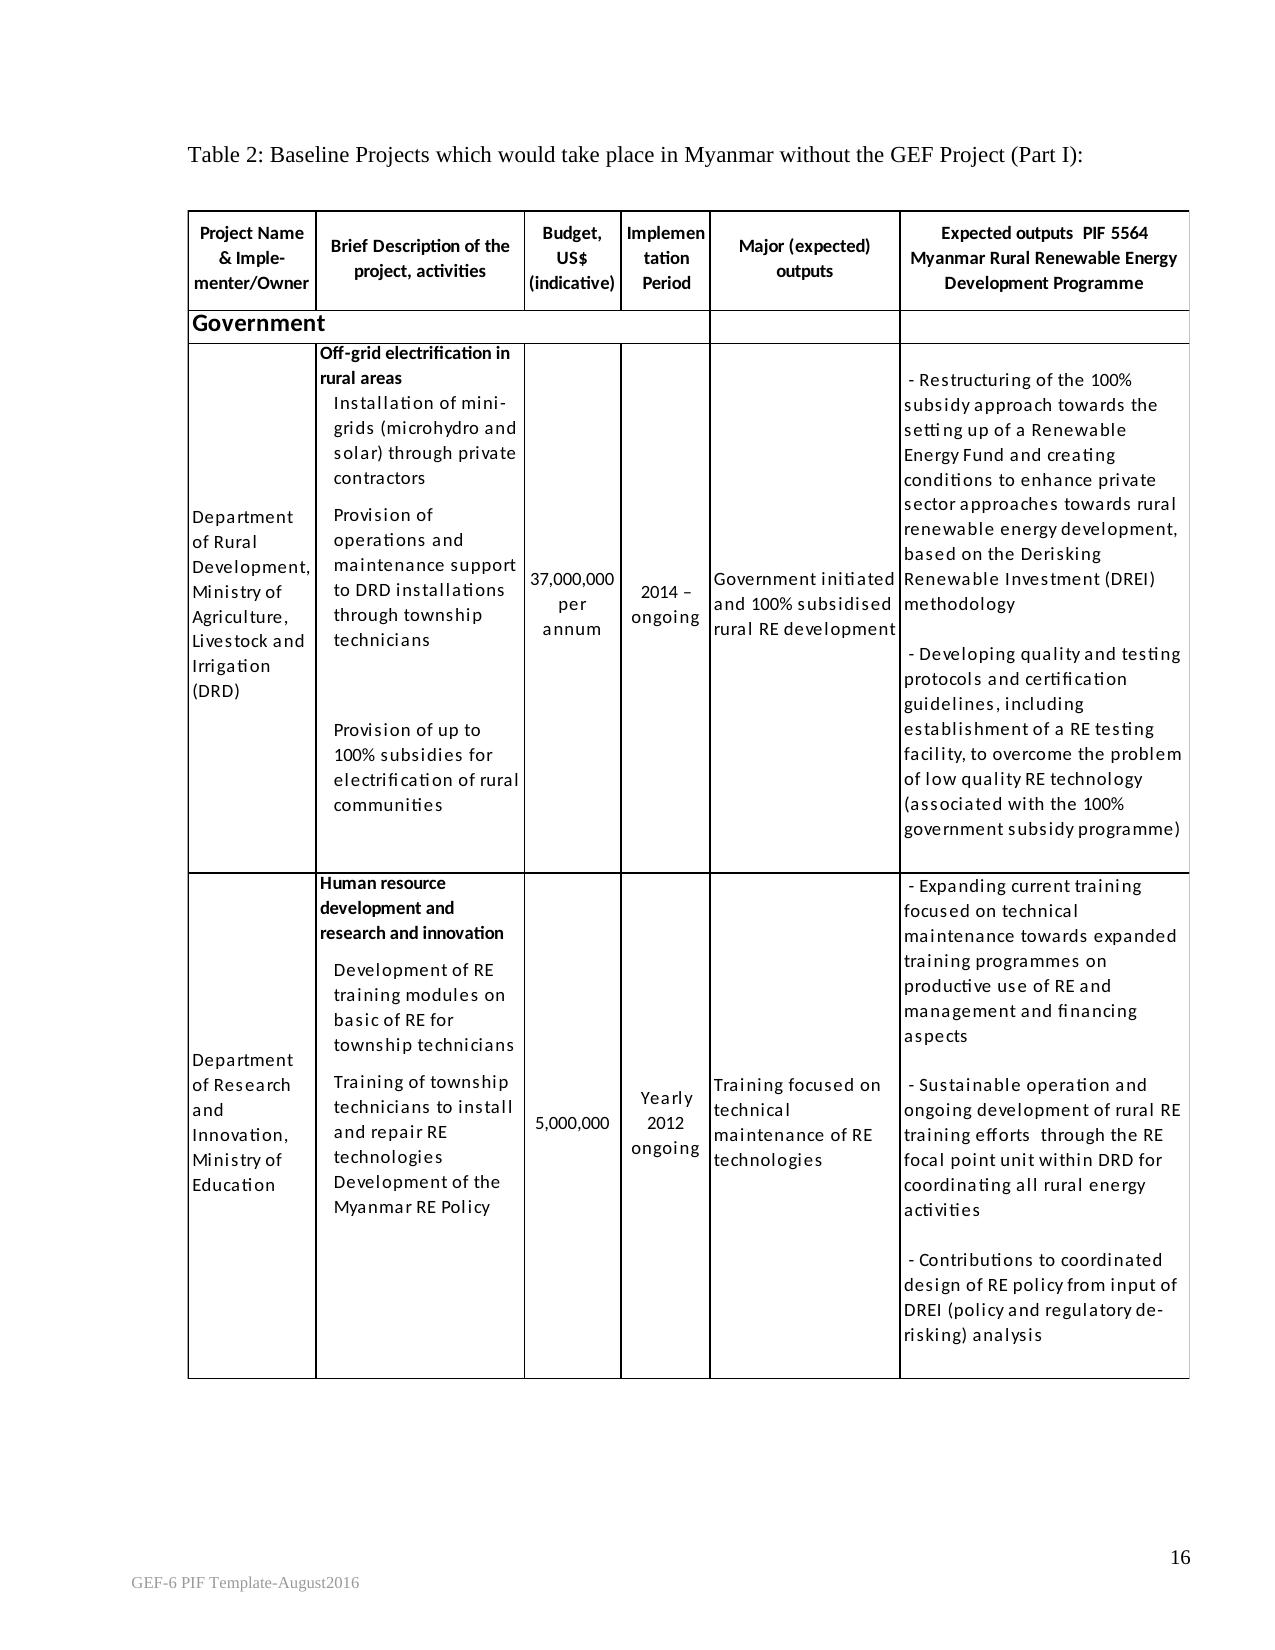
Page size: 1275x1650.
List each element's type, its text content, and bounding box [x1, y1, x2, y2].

text Table 2: Baseline Projects which would take place in Myanmar without the GEF Project (Part I): [187, 141, 1173, 167]
